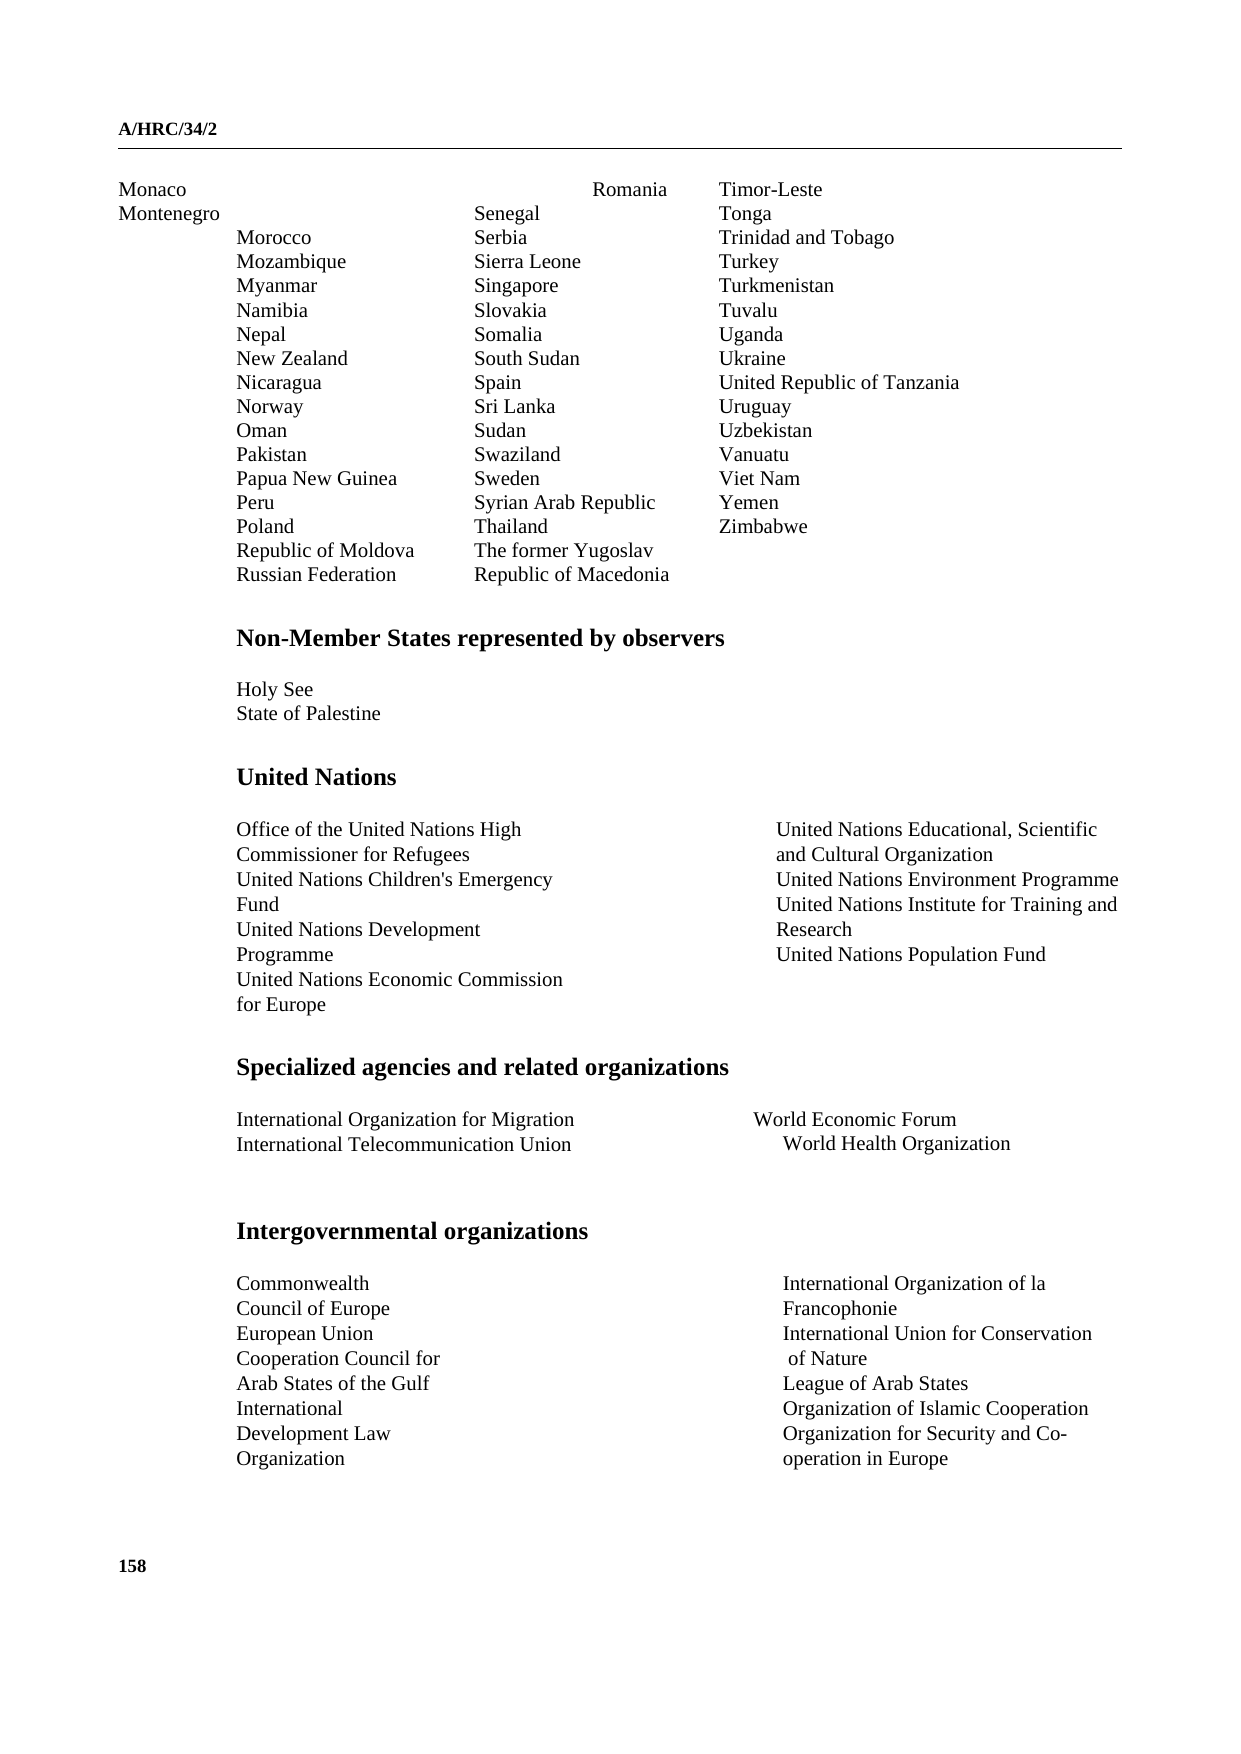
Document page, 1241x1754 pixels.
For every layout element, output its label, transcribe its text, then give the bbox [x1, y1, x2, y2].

text Organization for Security and Co-operation in Europe [783, 1420, 1122, 1470]
text Tuvalu [718, 297, 1122, 322]
text United Republic of Tanzania [718, 370, 1122, 394]
text Commonwealth [118, 1270, 458, 1295]
text Sri Lanka [474, 394, 698, 418]
text Trinidad and Tobago [718, 225, 1122, 249]
text United Nations Environment Programme [658, 866, 1122, 891]
text Papua New Guinea [118, 466, 472, 490]
text Nepal [118, 322, 472, 346]
text United Nations Educational, Scientific and Cultural Organization [776, 816, 1122, 866]
text Myanmar [118, 273, 473, 297]
text South Sudan [474, 346, 698, 370]
text United Nations Development Programme United Nations Economic Commission for Europe [236, 916, 583, 1016]
text Singapore [474, 273, 698, 297]
text World Health Organization [635, 1131, 1122, 1155]
text Cooperation Council for Arab States of the Gulf [236, 1345, 458, 1395]
text Ukraine [718, 346, 1122, 370]
text International Organization for Migration [118, 1106, 605, 1131]
text Romania [474, 177, 698, 201]
text Tonga [718, 201, 1122, 225]
text Turkmenistan [718, 273, 1122, 297]
text Sierra Leone [474, 249, 698, 273]
text The former Yugoslav Republic of Macedonia [474, 538, 698, 586]
text Syrian Arab Republic [474, 490, 698, 514]
text Serbia [474, 225, 698, 249]
text Slovakia [474, 297, 698, 322]
text Morocco [118, 225, 472, 249]
text Organization of Islamic Cooperation [783, 1395, 1122, 1420]
text Russian Federation [118, 562, 472, 586]
text Republic of Moldova [118, 538, 472, 562]
text Thailand [474, 514, 698, 538]
text International Union for Conservation of Nature [783, 1320, 1122, 1370]
text Non-Member States represented by observers [118, 624, 1004, 652]
text Sweden [474, 466, 698, 490]
text Vanuatu [718, 442, 1122, 466]
text Nicaragua [118, 370, 472, 394]
text Viet Nam [718, 466, 1122, 490]
text Uzbekistan [718, 418, 1122, 442]
text Timor-Leste [718, 177, 1122, 201]
text European Union [118, 1320, 458, 1345]
text Norway [118, 394, 472, 418]
text Senegal [474, 201, 698, 225]
text International Development Law Organization [236, 1395, 458, 1470]
text Monaco [118, 177, 472, 201]
text World Economic Forum [635, 1106, 1122, 1131]
text Pakistan [118, 442, 472, 466]
text Sudan [474, 418, 698, 442]
text Montenegro [118, 201, 472, 225]
text Holy See State of Palestine [236, 677, 1004, 725]
text Peru [118, 490, 472, 514]
text Council of Europe [118, 1295, 458, 1320]
text Uganda [718, 322, 1122, 346]
text United Nations Institute for Training and Research [776, 891, 1122, 941]
text International Telecommunication Union [118, 1131, 605, 1156]
text Oman [118, 418, 472, 442]
text Spain [474, 370, 698, 394]
text United Nations [118, 762, 1004, 791]
text Office of the United Nations High Commissioner for Refugees [236, 816, 583, 866]
text Namibia [118, 297, 472, 322]
text Yemen [718, 490, 1122, 514]
text Swaziland [474, 442, 698, 466]
text Uruguay [718, 394, 1122, 418]
text Intergovernmental organizations [118, 1217, 1004, 1245]
text Mozambique [118, 249, 473, 273]
text United Nations Population Fund [658, 941, 1122, 966]
text Turkey [718, 249, 1122, 273]
text New Zealand [118, 346, 472, 370]
text League of Arab States [783, 1370, 1122, 1395]
text Zimbabwe [718, 514, 1122, 538]
text Specialized agencies and related organizations [118, 1053, 1004, 1081]
text United Nations Children's Emergency Fund [236, 866, 583, 916]
text Poland [118, 514, 472, 538]
text International Organization of la Francophonie [783, 1270, 1122, 1320]
text Somalia [474, 322, 698, 346]
